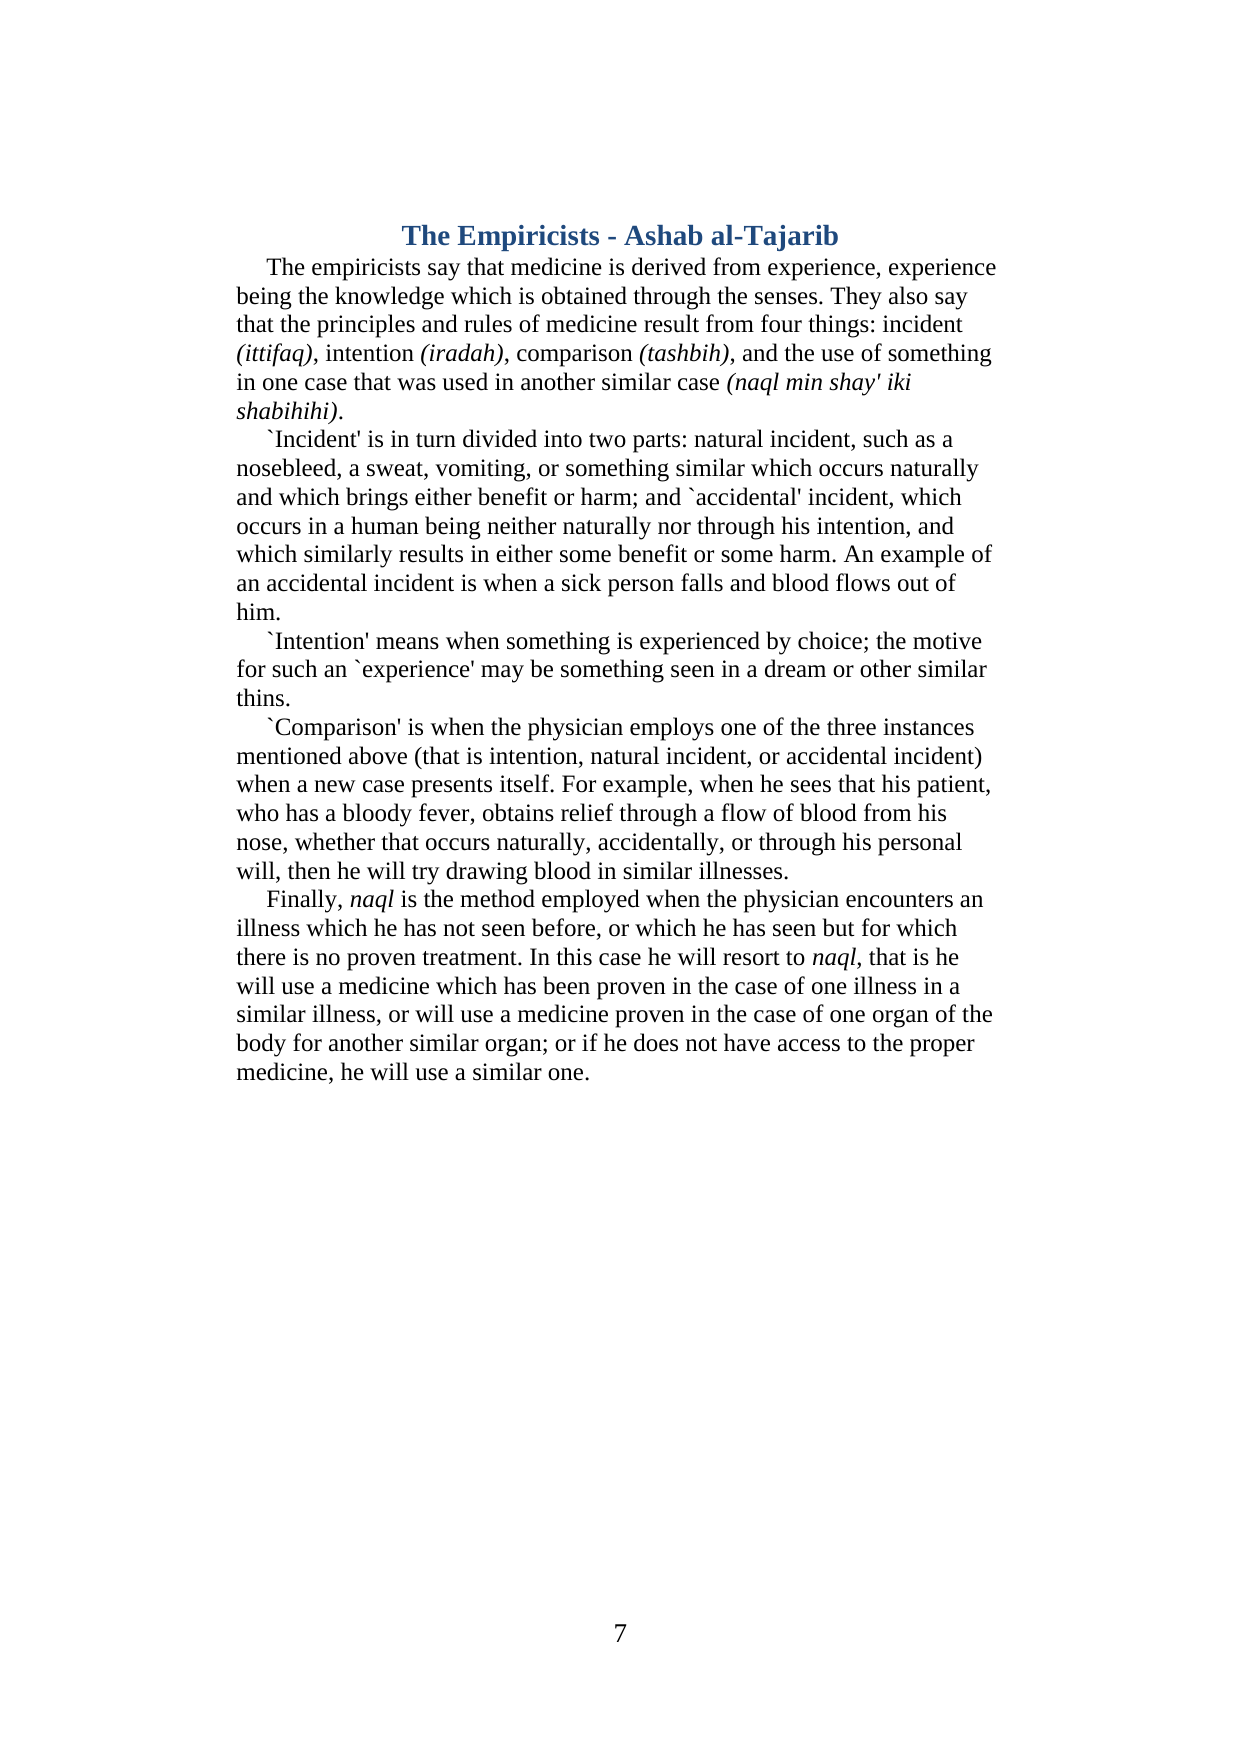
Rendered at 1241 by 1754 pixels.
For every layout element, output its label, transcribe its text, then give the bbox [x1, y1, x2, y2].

text `Intention' means when something is experienced by choice; the motive for such an `experience' may be something seen in a dream or other similar thins. [236, 626, 1004, 712]
text The empiricists say that medicine is derived from experience, experience being the knowledge which is obtained through the senses. They also say that the principles and rules of medicine result from four things: incident (ittifaq), intention (iradah), comparison (tashbih), and the use of something in one case that was used in another similar case (naql min shay' iki shabihihi). [236, 252, 1004, 424]
text `Comparison' is when the physician employs one of the three instances mentioned above (that is intention, natural incident, or accidental incident) when a new case presents itself. For example, when he sees that his patient, who has a bloody fever, obtains relief through a flow of blood from his nose, whether that occurs naturally, acciden­tally, or through his personal will, then he will try drawing blood in similar illnesses. [236, 712, 1004, 884]
text `Incident' is in turn divided into two parts: natural incident, such as a nosebleed, a sweat, vomiting, or something similar which occurs naturally and which brings either benefit or harm; and `accidental' incident, which occurs in a human being neither naturally nor through his intention, and which similarly results in either some benefit or some harm. An example of an accidental incident is when a sick person falls and blood flows out of him. [236, 424, 1004, 626]
subtitle The Empiricists - Ashab al‑Tajarib [236, 218, 1004, 252]
text Finally, naql is the method employed when the physician en­counters an illness which he has not seen before, or which he has seen but for which there is no proven treatment. In this case he will resort to naql, that is he will use a medicine which has been proven in the case of one illness in a similar illness, or will use a medicine proven in the case of one organ of the body for another similar organ; or if he does not have access to the proper medicine, he will use a similar one. [236, 884, 1004, 1086]
